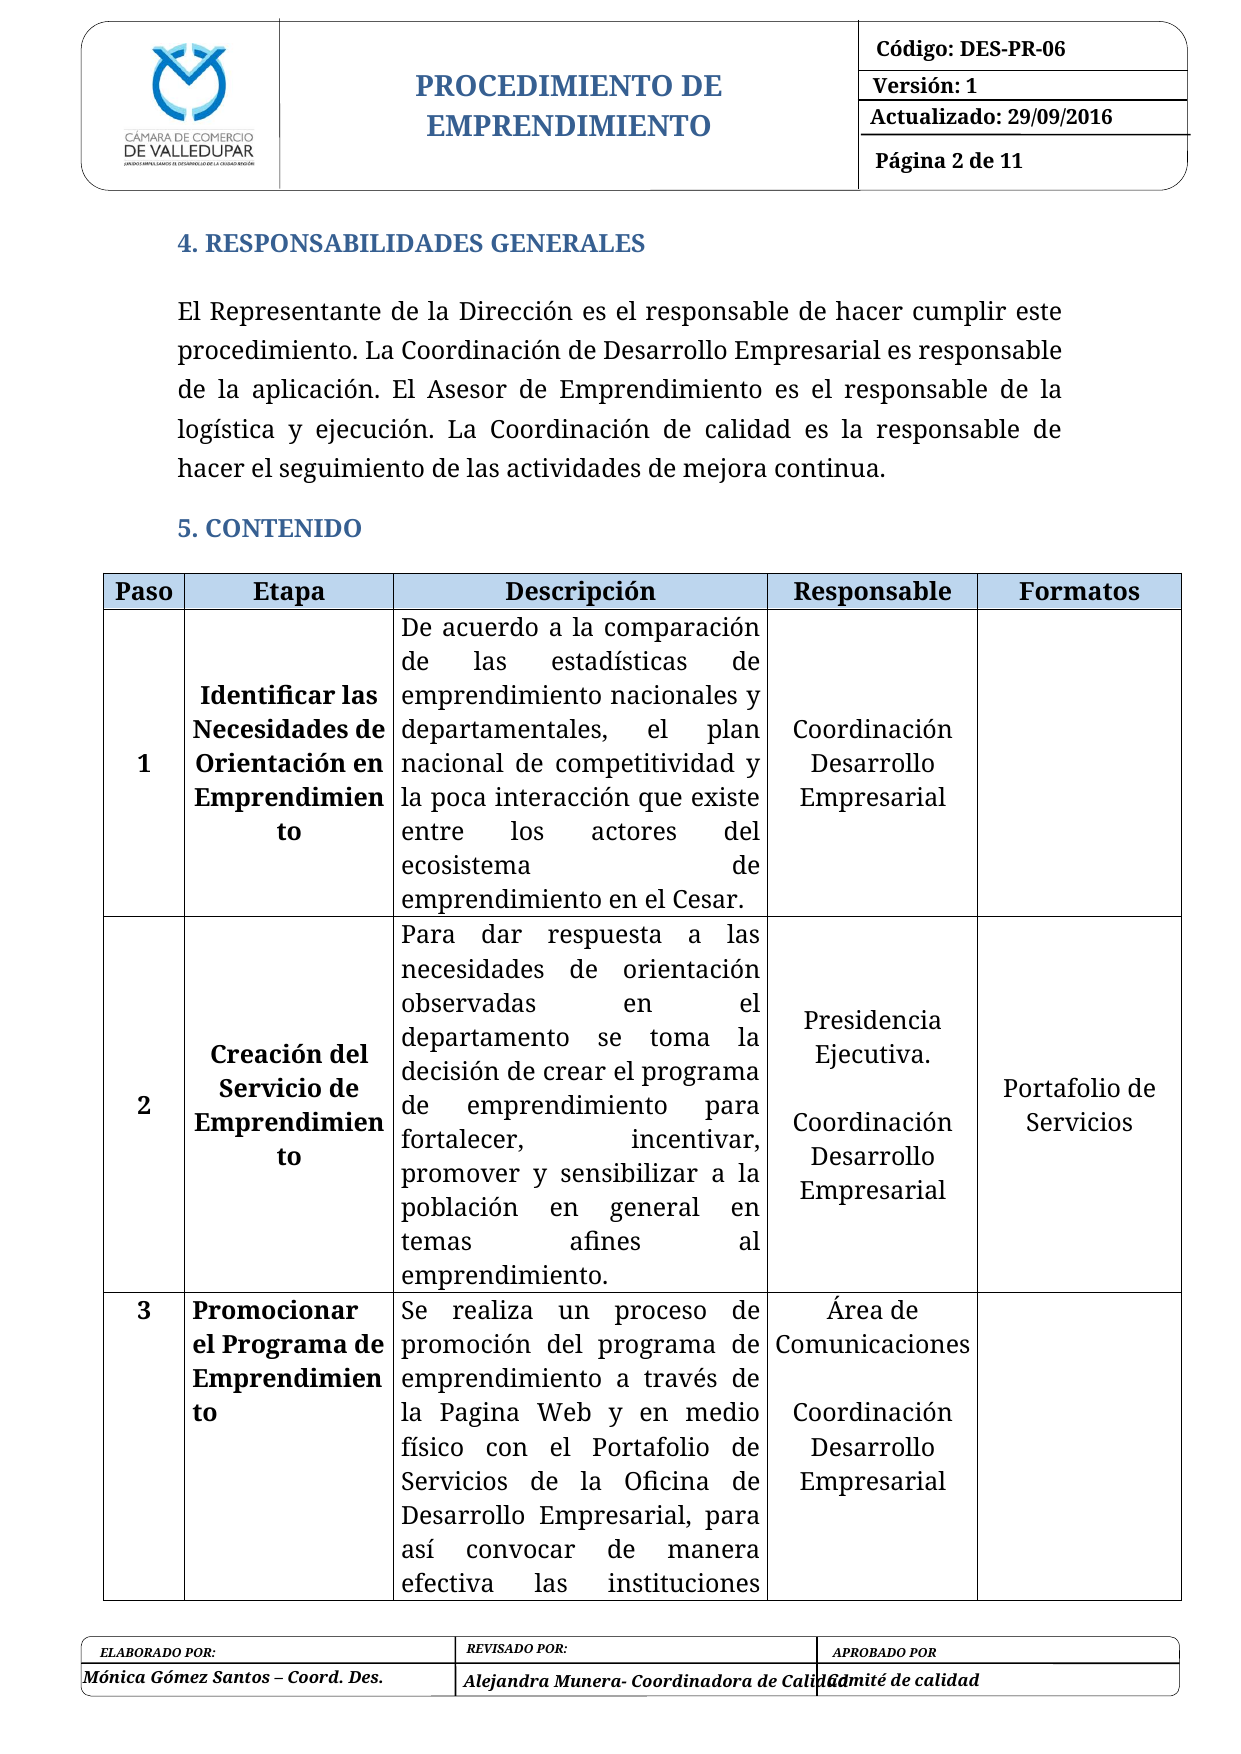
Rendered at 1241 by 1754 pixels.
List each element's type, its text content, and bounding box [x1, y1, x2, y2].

text El Representante de la Dirección es el responsable de hacer cumplir este procedimiento. La Coordinación de Desarrollo Empresarial es responsable de la aplicación. El Asesor de Emprendimiento es el responsable de la logística y ejecución. La Coordinación de calidad es la responsable de hacer el seguimiento de las actividades de mejora continua. [177, 294, 1063, 484]
table_cell Portafolio de Servicios [978, 917, 1181, 1292]
table_cell Coordinación Desarrollo Empresarial [768, 610, 977, 916]
table_cell 2 [104, 917, 184, 1292]
title 4. RESPONSABILIDADES GENERALES [177, 226, 1063, 260]
table_cell Identificar las Necesidades de Orientación en Emprendimiento [185, 610, 393, 916]
table_cell Presidencia Ejecutiva. Coordinación Desarrollo Empresarial [768, 917, 977, 1292]
picture [123, 43, 255, 166]
table_header Responsable [768, 574, 977, 608]
table_header Etapa [185, 574, 393, 608]
table_cell [978, 1293, 1181, 1599]
table_cell 1 [104, 610, 184, 916]
table_cell Creación del Servicio de Emprendimiento [185, 917, 393, 1292]
table_cell De acuerdo a la comparación de las estadísticas de emprendimiento nacionales y departamentales, el plan nacional de competitividad y la poca interacción que existe entre los actores del ecosistema de emprendimiento en el Cesar. [394, 610, 767, 916]
table_header Formatos [978, 574, 1181, 608]
text 5. CONTENIDO [177, 511, 1063, 544]
table_cell 3 [104, 1293, 184, 1599]
table_header Descripción [394, 574, 767, 608]
table_header Paso [104, 574, 184, 608]
table_cell Promocionar el Programa de Emprendimiento [185, 1293, 393, 1599]
table_cell Para dar respuesta a las necesidades de orientación observadas en el departamento se toma la decisión de crear el programa de emprendimiento para fortalecer, incentivar, promover y sensibilizar a la población en general en temas afines al emprendimiento. [394, 917, 767, 1292]
table_cell [978, 610, 1181, 916]
table_cell Área de Comunicaciones Coordinación Desarrollo Empresarial [768, 1293, 977, 1599]
